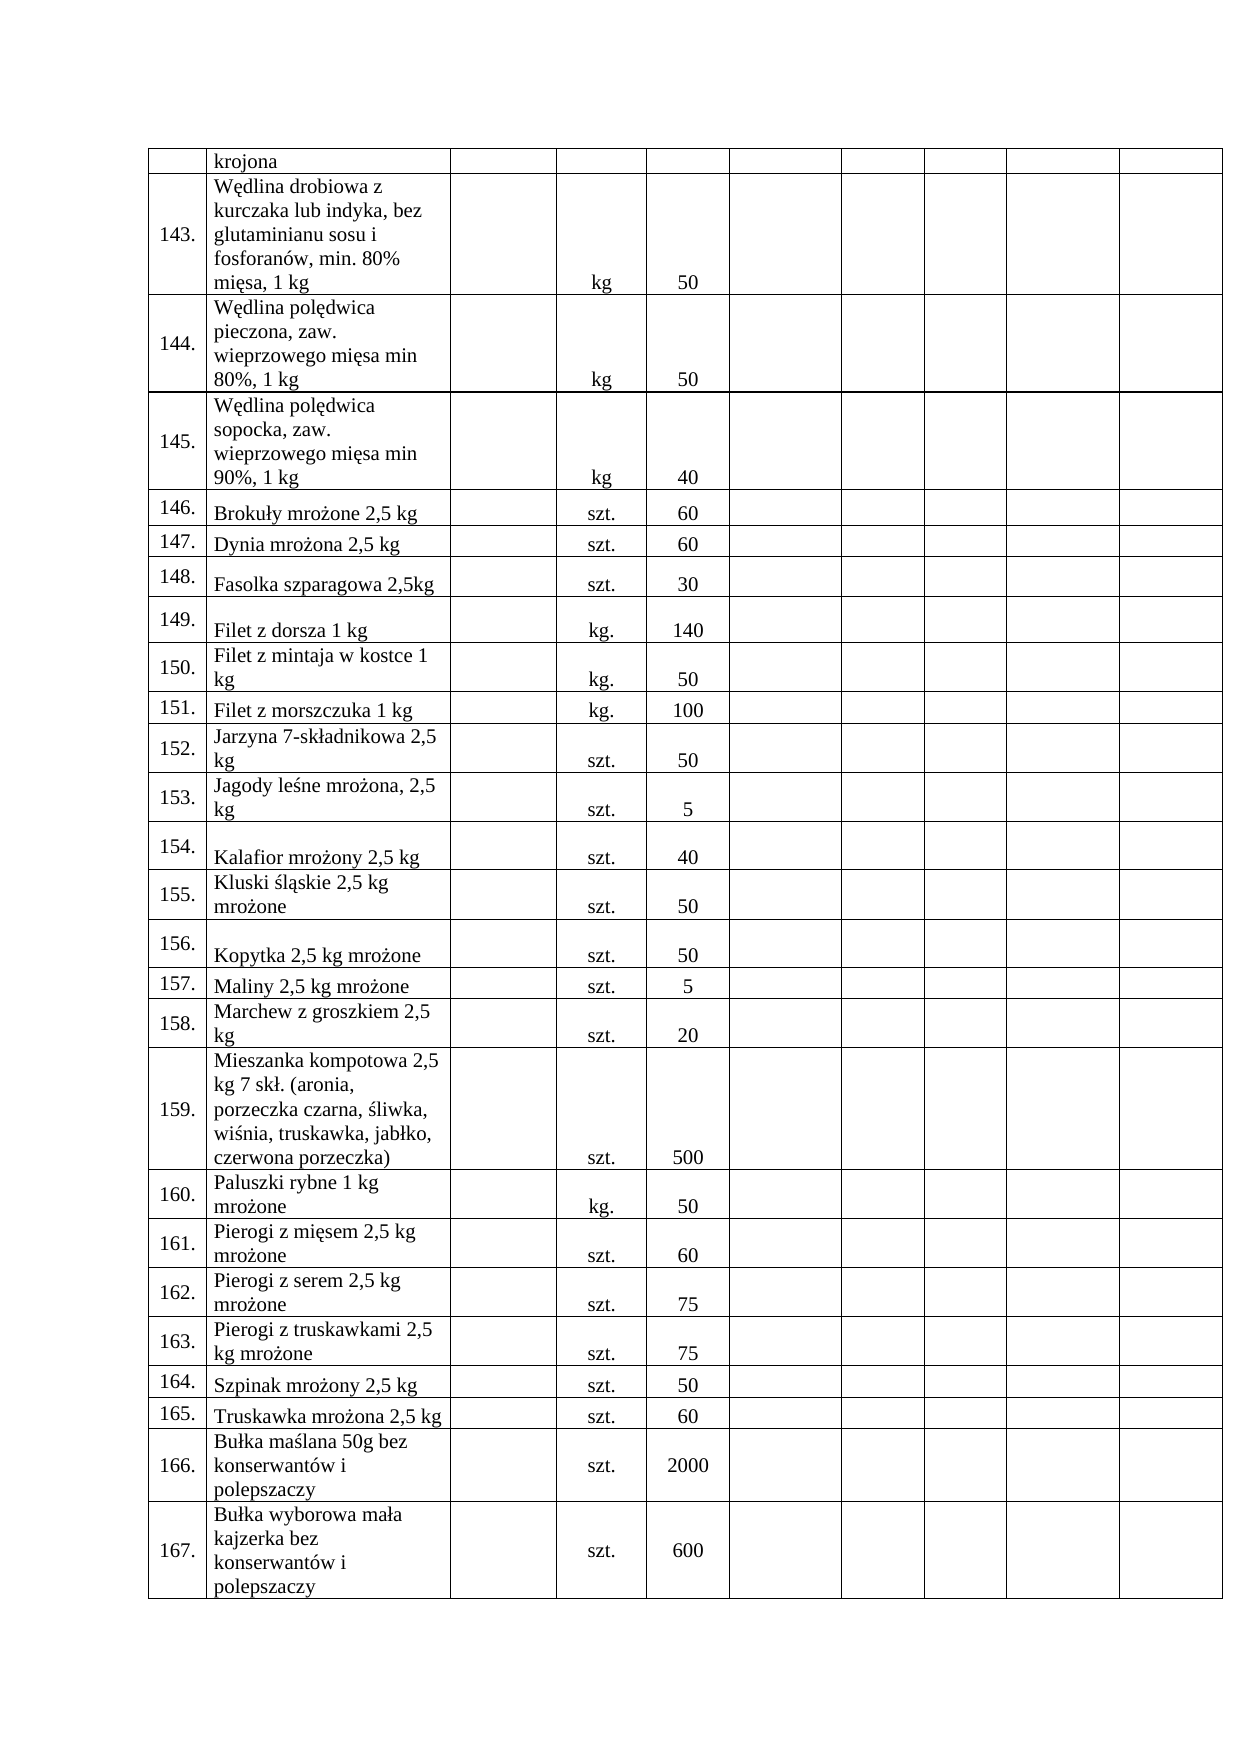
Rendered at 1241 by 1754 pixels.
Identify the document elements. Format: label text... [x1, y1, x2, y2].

table_cell [1007, 1429, 1119, 1501]
table_cell [842, 999, 924, 1047]
table_cell [1120, 1219, 1222, 1267]
table_cell 600 [647, 1502, 729, 1598]
table_cell [1120, 1502, 1222, 1598]
table_cell szt. [557, 1048, 646, 1169]
table_cell [925, 1219, 1006, 1267]
table_cell 60 [647, 526, 729, 556]
table_cell Maliny 2,5 kg mrożone [207, 968, 450, 998]
table_cell [730, 1268, 841, 1316]
table_cell [1007, 149, 1119, 173]
table_cell [730, 692, 841, 722]
table_cell [730, 1048, 841, 1169]
table_cell 143. [149, 174, 206, 294]
table_cell [925, 968, 1006, 998]
table_cell [451, 870, 556, 918]
table_cell [1120, 295, 1222, 391]
table_cell [842, 692, 924, 722]
table_cell [451, 724, 556, 772]
table_cell [451, 822, 556, 869]
table_cell [730, 1366, 841, 1397]
table_cell Wędlina drobiowa z kurczaka lub indyka, bez glutaminianu sosu i fosforanów, min. 80% mięsa, 1 kg [207, 174, 450, 294]
table_cell [1120, 597, 1222, 642]
table_cell kg. [557, 643, 646, 691]
table_cell [842, 393, 924, 489]
table_cell [451, 1398, 556, 1428]
table_cell [730, 526, 841, 556]
table_cell 152. [149, 724, 206, 772]
table_cell [1120, 1048, 1222, 1169]
table_cell 50 [647, 870, 729, 918]
table_cell 2000 [647, 1429, 729, 1501]
table_cell [1120, 1398, 1222, 1428]
table_cell [730, 1219, 841, 1267]
table_cell [1120, 526, 1222, 556]
table_cell 155. [149, 870, 206, 918]
table_cell Pierogi z mięsem 2,5 kg mrożone [207, 1219, 450, 1267]
table_cell [842, 1366, 924, 1397]
table_cell [1120, 1317, 1222, 1365]
table_cell [842, 920, 924, 967]
table_cell [730, 174, 841, 294]
table_cell kg. [557, 692, 646, 722]
table_cell [1120, 557, 1222, 596]
table_cell [1223, 772, 1237, 821]
table_cell [1120, 174, 1222, 294]
table_cell [925, 1398, 1006, 1428]
table_cell [925, 1366, 1006, 1397]
table_cell [1223, 596, 1237, 642]
table_cell [730, 490, 841, 525]
table_cell [451, 1170, 556, 1218]
table_cell [1120, 724, 1222, 772]
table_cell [207, 149, 450, 173]
table_cell [451, 999, 556, 1047]
table_cell [1007, 999, 1119, 1047]
table_cell 40 [647, 822, 729, 869]
table_cell Jarzyna 7-składnikowa 2,5 kg [207, 724, 450, 772]
table_cell 50 [647, 724, 729, 772]
table_cell [925, 174, 1006, 294]
table_cell [1007, 920, 1119, 967]
table_cell [1223, 1428, 1237, 1501]
table_cell szt. [557, 968, 646, 998]
table_cell szt. [557, 724, 646, 772]
table_cell [842, 490, 924, 525]
table_cell 162. [149, 1268, 206, 1316]
table_cell kg [557, 393, 646, 489]
table_cell 50 [647, 1366, 729, 1397]
table_cell [925, 597, 1006, 642]
table_cell Wędlina polędwica sopocka, zaw. wieprzowego mięsa min 90%, 1 kg [207, 393, 450, 489]
table_cell [1223, 1397, 1237, 1428]
table_cell 50 [647, 643, 729, 691]
table_cell 159. [149, 1048, 206, 1169]
table_cell [1007, 557, 1119, 596]
table_cell Marchew z groszkiem 2,5 kg [207, 999, 450, 1047]
table_cell [842, 724, 924, 772]
table_cell [451, 526, 556, 556]
table_cell [842, 149, 924, 173]
table_cell 145. [149, 393, 206, 489]
table_cell [925, 1268, 1006, 1316]
table_cell [925, 999, 1006, 1047]
table_cell [842, 1170, 924, 1218]
table_cell [451, 1429, 556, 1501]
table_cell 158. [149, 999, 206, 1047]
table_cell [1223, 1218, 1237, 1267]
table_cell szt. [557, 1366, 646, 1397]
table_cell kg [557, 295, 646, 391]
table_cell 5 [647, 968, 729, 998]
table_cell [730, 393, 841, 489]
table_cell [1223, 1169, 1237, 1218]
table_cell 30 [647, 557, 729, 596]
table_cell [451, 643, 556, 691]
table_cell [925, 724, 1006, 772]
table_cell 164. [149, 1366, 206, 1397]
table_cell [1120, 393, 1222, 489]
table_cell szt. [557, 1429, 646, 1501]
table_cell Dynia mrożona 2,5 kg [207, 526, 450, 556]
table_cell 148. [149, 557, 206, 596]
table_cell [1223, 1365, 1237, 1397]
table_cell [925, 295, 1006, 391]
table_cell kg. [557, 597, 646, 642]
table_cell [730, 773, 841, 821]
table_cell [1120, 773, 1222, 821]
table_cell [1223, 919, 1237, 967]
table_cell [1120, 1366, 1222, 1397]
table_cell Filet z dorsza 1 kg [207, 597, 450, 642]
table_cell [1120, 1429, 1222, 1501]
table_cell Bułka wyborowa mała kajzerka bez konserwantów i polepszaczy [207, 1502, 450, 1598]
table_cell 500 [647, 1048, 729, 1169]
table_cell [1007, 724, 1119, 772]
table_cell [1007, 1048, 1119, 1169]
table_cell [1223, 173, 1237, 294]
table_cell 5 [647, 773, 729, 821]
table_cell [842, 1398, 924, 1428]
table_cell [925, 526, 1006, 556]
table_cell [1007, 174, 1119, 294]
table_cell 75 [647, 1268, 729, 1316]
table_cell [842, 968, 924, 998]
table_cell 60 [647, 1219, 729, 1267]
table_cell 165. [149, 1398, 206, 1428]
table_cell [730, 643, 841, 691]
table_cell [842, 1219, 924, 1267]
table_cell [1120, 1268, 1222, 1316]
table_cell [925, 557, 1006, 596]
table_cell 40 [647, 393, 729, 489]
table_cell [925, 870, 1006, 918]
table_cell [730, 1170, 841, 1218]
table_cell [842, 1268, 924, 1316]
table_cell Kopytka 2,5 kg mrożone [207, 920, 450, 967]
table_cell 75 [647, 1317, 729, 1365]
table_cell [1007, 1317, 1119, 1365]
table_cell [730, 968, 841, 998]
table_cell [1223, 525, 1237, 556]
table_cell [730, 999, 841, 1047]
table_cell [451, 490, 556, 525]
table_cell 144. [149, 295, 206, 391]
table_cell 50 [647, 1170, 729, 1218]
table_cell 60 [647, 1398, 729, 1428]
table_cell 156. [149, 920, 206, 967]
table_cell [1223, 967, 1237, 998]
table_cell szt. [557, 870, 646, 918]
table_cell Jagody leśne mrożona, 2,5 kg [207, 773, 450, 821]
table_cell [451, 968, 556, 998]
table_cell [925, 822, 1006, 869]
table_cell Filet z mintaja w kostce 1 kg [207, 643, 450, 691]
table_cell [1007, 1398, 1119, 1428]
table_cell [1120, 968, 1222, 998]
table_cell [730, 920, 841, 967]
table_cell [1007, 393, 1119, 489]
table_cell [842, 1317, 924, 1365]
table_cell 20 [647, 999, 729, 1047]
table_cell szt. [557, 1317, 646, 1365]
table_cell [451, 1219, 556, 1267]
table_cell [1223, 148, 1237, 173]
table_cell Szpinak mrożony 2,5 kg [207, 1366, 450, 1397]
table_cell [842, 1502, 924, 1598]
table_cell [1223, 294, 1237, 391]
table_cell [1007, 870, 1119, 918]
table_cell [842, 1048, 924, 1169]
table_cell Paluszki rybne 1 kg mrożone [207, 1170, 450, 1218]
table_cell [1120, 490, 1222, 525]
table_cell [1007, 597, 1119, 642]
table_cell Kluski śląskie 2,5 kg mrożone [207, 870, 450, 918]
table_cell [842, 526, 924, 556]
table_cell szt. [557, 557, 646, 596]
table_cell [925, 149, 1006, 173]
table_cell [1223, 869, 1237, 918]
table_cell [925, 1502, 1006, 1598]
table_cell [842, 643, 924, 691]
table_cell 60 [647, 490, 729, 525]
table_cell [842, 773, 924, 821]
table_cell [451, 295, 556, 391]
table_cell [925, 920, 1006, 967]
table_cell [730, 1429, 841, 1501]
table_cell [1223, 489, 1237, 525]
table_cell szt. [557, 1502, 646, 1598]
table_cell kg. [557, 1170, 646, 1218]
table_cell 157. [149, 968, 206, 998]
table_cell [842, 597, 924, 642]
table_cell 140 [647, 597, 729, 642]
table_cell [451, 557, 556, 596]
table_cell [1120, 643, 1222, 691]
table_cell [842, 174, 924, 294]
table_cell [1223, 556, 1237, 596]
table_cell szt. [557, 1398, 646, 1428]
table_cell [1007, 773, 1119, 821]
table_cell [1223, 723, 1237, 772]
table_cell Wędlina polędwica pieczona, zaw. wieprzowego mięsa min 80%, 1 kg [207, 295, 450, 391]
table_cell [730, 822, 841, 869]
table_cell 161. [149, 1219, 206, 1267]
table_cell szt. [557, 773, 646, 821]
table_cell [1007, 1170, 1119, 1218]
table_cell 146. [149, 490, 206, 525]
table_cell [1223, 1267, 1237, 1316]
table_cell [451, 1048, 556, 1169]
table_cell Pierogi z serem 2,5 kg mrożone [207, 1268, 450, 1316]
table_cell [1007, 692, 1119, 722]
table_cell [730, 870, 841, 918]
table_cell Fasolka szparagowa 2,5kg [207, 557, 450, 596]
table_cell szt. [557, 822, 646, 869]
table_cell 160. [149, 1170, 206, 1218]
table_cell szt. [557, 490, 646, 525]
table_cell [1007, 526, 1119, 556]
table_cell 151. [149, 692, 206, 722]
table_cell 166. [149, 1429, 206, 1501]
table_cell [925, 1048, 1006, 1169]
table_cell [730, 295, 841, 391]
table_cell [1120, 999, 1222, 1047]
table_cell [1223, 821, 1237, 869]
table_cell [1223, 998, 1237, 1047]
table_cell [451, 149, 556, 173]
table_cell [925, 773, 1006, 821]
table_cell [451, 174, 556, 294]
table_cell 167. [149, 1502, 206, 1598]
table_cell [1120, 149, 1222, 173]
table_cell 50 [647, 920, 729, 967]
table_cell szt. [557, 999, 646, 1047]
table_cell [730, 149, 841, 173]
table_cell [451, 1317, 556, 1365]
table_cell 163. [149, 1317, 206, 1365]
table_cell [1120, 920, 1222, 967]
table_cell [1007, 1219, 1119, 1267]
table_cell [730, 724, 841, 772]
table_cell [1223, 1316, 1237, 1365]
table_cell 149. [149, 597, 206, 642]
table_cell 154. [149, 822, 206, 869]
table_cell 142. [149, 149, 206, 173]
table_cell [451, 920, 556, 967]
table_cell Bułka maślana 50g bez konserwantów i polepszaczy [207, 1429, 450, 1501]
table_cell Brokuły mrożone 2,5 kg [207, 490, 450, 525]
table_cell [925, 393, 1006, 489]
table_cell 153. [149, 773, 206, 821]
table_cell [1120, 1170, 1222, 1218]
table_cell [925, 1429, 1006, 1501]
table_cell 100 [647, 692, 729, 722]
table_cell [1007, 968, 1119, 998]
table_cell [1223, 1501, 1237, 1598]
table_cell Truskawka mrożona 2,5 kg [207, 1398, 450, 1428]
table_cell [451, 692, 556, 722]
table_cell [925, 643, 1006, 691]
table_cell [925, 692, 1006, 722]
table_cell [1120, 822, 1222, 869]
table_cell [842, 295, 924, 391]
table_cell [1007, 643, 1119, 691]
table_cell [925, 490, 1006, 525]
table_cell [1120, 870, 1222, 918]
table_cell Filet z morszczuka 1 kg [207, 692, 450, 722]
table_cell [451, 393, 556, 489]
table_cell [1007, 1366, 1119, 1397]
table_cell [1223, 642, 1237, 691]
table_cell [451, 1268, 556, 1316]
table_cell [842, 1429, 924, 1501]
table_cell [730, 1317, 841, 1365]
table_cell Mieszanka kompotowa 2,5 kg 7 skł. (aronia, porzeczka czarna, śliwka, wiśnia, truskawka, jabłko, czerwona porzeczka) [207, 1048, 450, 1169]
table_cell [1120, 692, 1222, 722]
table_cell [451, 1366, 556, 1397]
table_cell [730, 1502, 841, 1598]
table_cell 147. [149, 526, 206, 556]
table_cell 50 [647, 174, 729, 294]
table_cell 150. [149, 643, 206, 691]
table_cell szt. [557, 920, 646, 967]
table_cell szt. [557, 526, 646, 556]
table_cell [1007, 1268, 1119, 1316]
table_cell [451, 597, 556, 642]
table_cell kg [557, 149, 646, 173]
table_cell Kalafior mrożony 2,5 kg [207, 822, 450, 869]
table_cell [925, 1317, 1006, 1365]
table_cell [925, 1170, 1006, 1218]
table_cell [842, 870, 924, 918]
table_cell [730, 1398, 841, 1428]
table_cell szt. [557, 1219, 646, 1267]
table_cell [730, 557, 841, 596]
table_cell [1007, 1502, 1119, 1598]
table_cell [1007, 490, 1119, 525]
table_cell Pierogi z truskawkami 2,5 kg mrożone [207, 1317, 450, 1365]
table_cell szt. [557, 1268, 646, 1316]
table_cell 50 [647, 149, 729, 173]
table_cell [1007, 295, 1119, 391]
table_cell [1007, 822, 1119, 869]
table_cell [1223, 1047, 1237, 1169]
table_cell [842, 557, 924, 596]
table_cell [451, 1502, 556, 1598]
table_cell [1223, 391, 1237, 489]
table_cell [1223, 691, 1237, 722]
table_cell [842, 822, 924, 869]
table_cell 50 [647, 295, 729, 391]
table_cell [451, 773, 556, 821]
table_cell [730, 597, 841, 642]
table_cell kg [557, 174, 646, 294]
